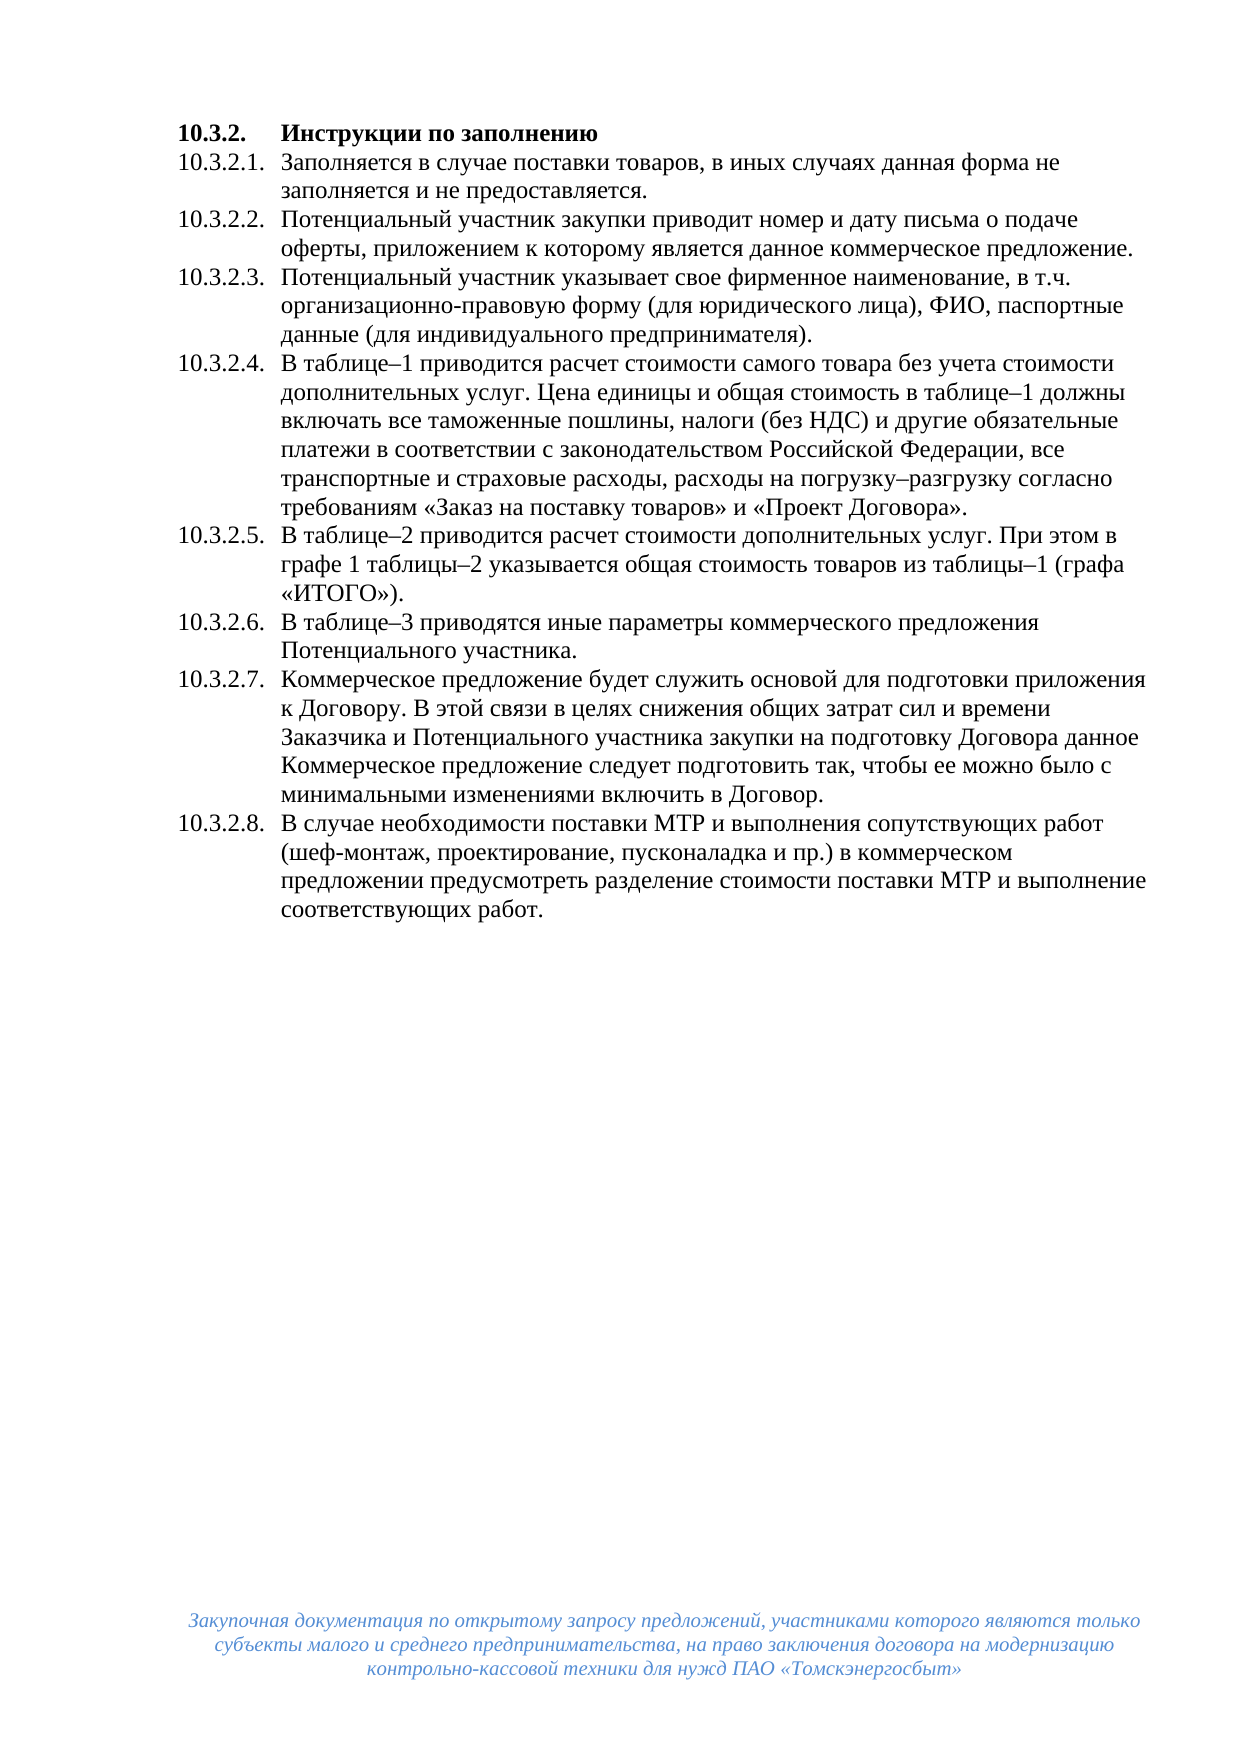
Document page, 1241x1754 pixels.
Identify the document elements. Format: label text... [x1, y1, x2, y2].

list Инструкции по заполнению [177, 118, 1152, 147]
list Заполняется в случае поставки товаров, в иных случаях данная форма не заполняется и не предоставляется. [177, 147, 1152, 204]
list Потенциальный участник закупки приводит номер и дату письма о подаче оферты, приложением к которому является данное коммерческое предложение. [177, 204, 1152, 262]
list Коммерческое предложение будет служить основой для подготовки приложения к Договору. В этой связи в целях снижения общих затрат сил и времени Заказчика и Потенциального участника закупки на подготовку Договора данное Коммерческое предложение следует подготовить так, чтобы ее можно было с минимальными изменениями включить в Договор. [177, 664, 1152, 808]
list В таблице–3 приводятся иные параметры коммерческого предложения Потенциального участника. [177, 607, 1152, 664]
list В случае необходимости поставки МТР и выполнения сопутствующих работ (шеф-монтаж, проектирование, пусконаладка и пр.) в коммерческом предложении предусмотреть разделение стоимости поставки МТР и выполнение соответствующих работ. [177, 808, 1152, 923]
list В таблице–2 приводится расчет стоимости дополнительных услуг. При этом в графе 1 таблицы–2 указывается общая стоимость товаров из таблицы–1 (графа «ИТОГО»). [177, 521, 1152, 607]
list Потенциальный участник указывает свое фирменное наименование, в т.ч. организационно-правовую форму (для юридического лица), ФИО, паспортные данные (для индивидуального предпринимателя). [177, 262, 1152, 348]
list В таблице–1 приводится расчет стоимости самого товара без учета стоимости дополнительных услуг. Цена единицы и общая стоимость в таблице–1 должны включать все таможенные пошлины, налоги (без НДС) и другие обязательные платежи в соответствии с законодательством Российской Федерации, все транспортные и страховые расходы, расходы на погрузку–разгрузку согласно требованиям «Заказ на поставку товаров» и «Проект Договора». [177, 348, 1152, 521]
